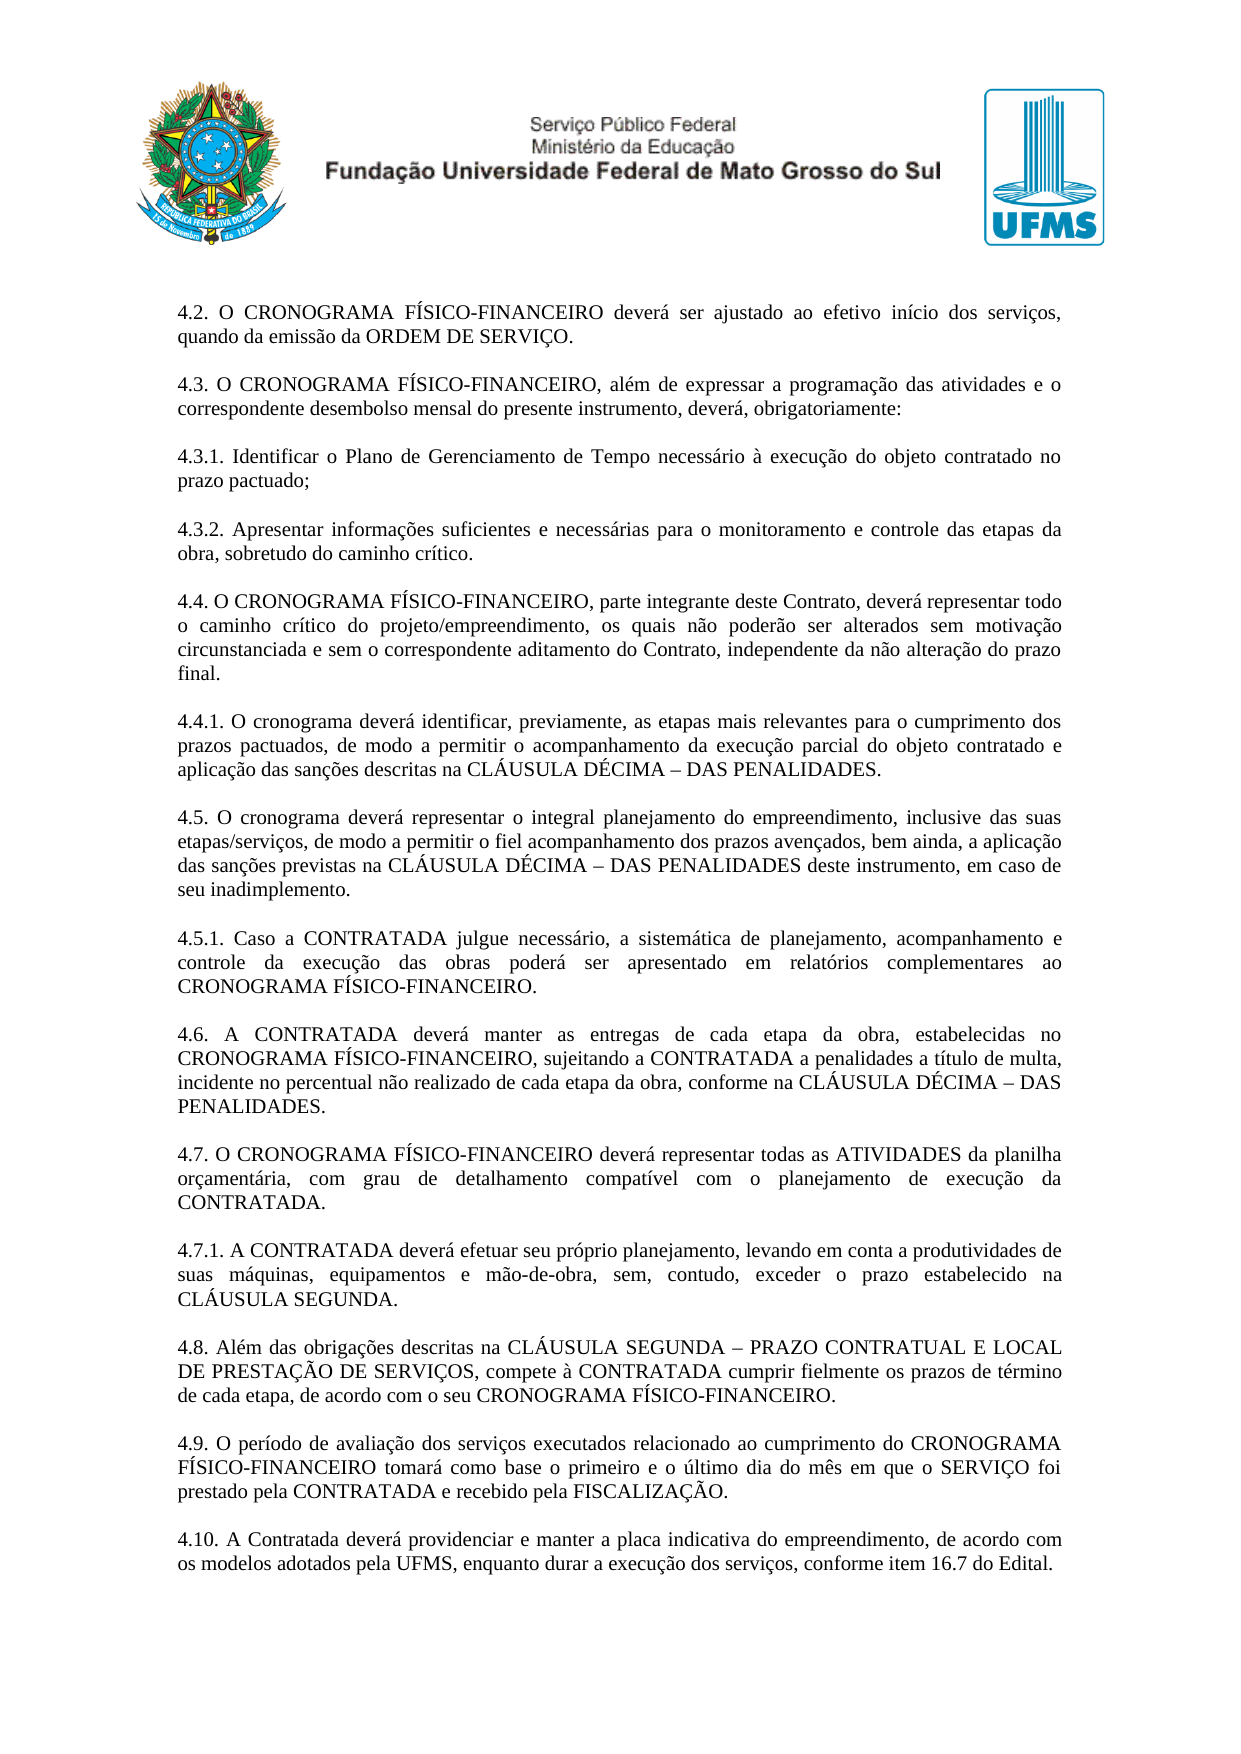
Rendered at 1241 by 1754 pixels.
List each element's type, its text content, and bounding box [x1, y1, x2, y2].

picture [135, 81, 287, 245]
text 4.6. A CONTRATADA deverá manter as entregas de cada etapa da obra, estabelecidas no CRONOGRAMA FÍSICO-FINANCEIRO, sujeitando a CONTRATADA a penalidades a título de multa, incidente no percentual não realizado de cada etapa da obra, conforme na CLÁUSULA DÉCIMA – DAS PENALIDADES. [177, 1022, 1063, 1118]
text 4.2. O CRONOGRAMA FÍSICO-FINANCEIRO deverá ser ajustado ao efetivo início dos serviços, quando da emissão da ORDEM DE SERVIÇO. [177, 300, 1063, 348]
text 4.7. O CRONOGRAMA FÍSICO-FINANCEIRO deverá representar todas as ATIVIDADES da planilha orçamentária, com grau de detalhamento compatível com o planejamento de execução da CONTRATADA. [177, 1142, 1063, 1214]
text 4.3.2. Apresentar informações suficientes e necessárias para o monitoramento e controle das etapas da obra, sobretudo do caminho crítico. [177, 516, 1063, 564]
text 4.10. A Contratada deverá providenciar e manter a placa indicativa do empreendimento, de acordo com os modelos adotados pela UFMS, enquanto durar a execução dos serviços, conforme item 16.7 do Edital. [177, 1527, 1063, 1575]
text 4.3.1. Identificar o Plano de Gerenciamento de Tempo necessário à execução do objeto contratado no prazo pactuado; [177, 444, 1063, 492]
picture [325, 117, 940, 184]
text 4.8. Além das obrigações descritas na CLÁUSULA SEGUNDA – PRAZO CONTRATUAL E LOCAL DE PRESTAÇÃO DE SERVIÇOS, compete à CONTRATADA cumprir fielmente os prazos de término de cada etapa, de acordo com o seu CRONOGRAMA FÍSICO-FINANCEIRO. [177, 1334, 1063, 1407]
text 4.3. O CRONOGRAMA FÍSICO-FINANCEIRO, além de expressar a programação das atividades e o correspondente desembolso mensal do presente instrumento, deverá, obrigatoriamente: [177, 372, 1063, 420]
text 4.9. O período de avaliação dos serviços executados relacionado ao cumprimento do CRONOGRAMA FÍSICO-FINANCEIRO tomará como base o primeiro e o último dia do mês em que o SERVIÇO foi prestado pela CONTRATADA e recebido pela FISCALIZAÇÃO. [177, 1431, 1063, 1503]
text 4.7.1. A CONTRATADA deverá efetuar seu próprio planejamento, levando em conta a produtividades de suas máquinas, equipamentos e mão-de-obra, sem, contudo, exceder o prazo estabelecido na CLÁUSULA SEGUNDA. [177, 1238, 1063, 1311]
text 4.4.1. O cronograma deverá identificar, previamente, as etapas mais relevantes para o cumprimento dos prazos pactuados, de modo a permitir o acompanhamento da execução parcial do objeto contratado e aplicação das sanções descritas na CLÁUSULA DÉCIMA – DAS PENALIDADES. [177, 709, 1063, 781]
text 4.5.1. Caso a CONTRATADA julgue necessário, a sistemática de planejamento, acompanhamento e controle da execução das obras poderá ser apresentado em relatórios complementares ao CRONOGRAMA FÍSICO-FINANCEIRO. [177, 926, 1063, 998]
text 4.5. O cronograma deverá representar o integral planejamento do empreendimento, inclusive das suas etapas/serviços, de modo a permitir o fiel acompanhamento dos prazos avençados, bem ainda, a aplicação das sanções previstas na CLÁUSULA DÉCIMA – DAS PENALIDADES deste instrumento, em caso de seu inadimplemento. [177, 805, 1063, 901]
text 4.4. O CRONOGRAMA FÍSICO-FINANCEIRO, parte integrante deste Contrato, deverá representar todo o caminho crítico do projeto/empreendimento, os quais não poderão ser alterados sem motivação circunstanciada e sem o correspondente aditamento do Contrato, independente da não alteração do prazo final. [177, 589, 1063, 685]
picture [987, 91, 1102, 243]
